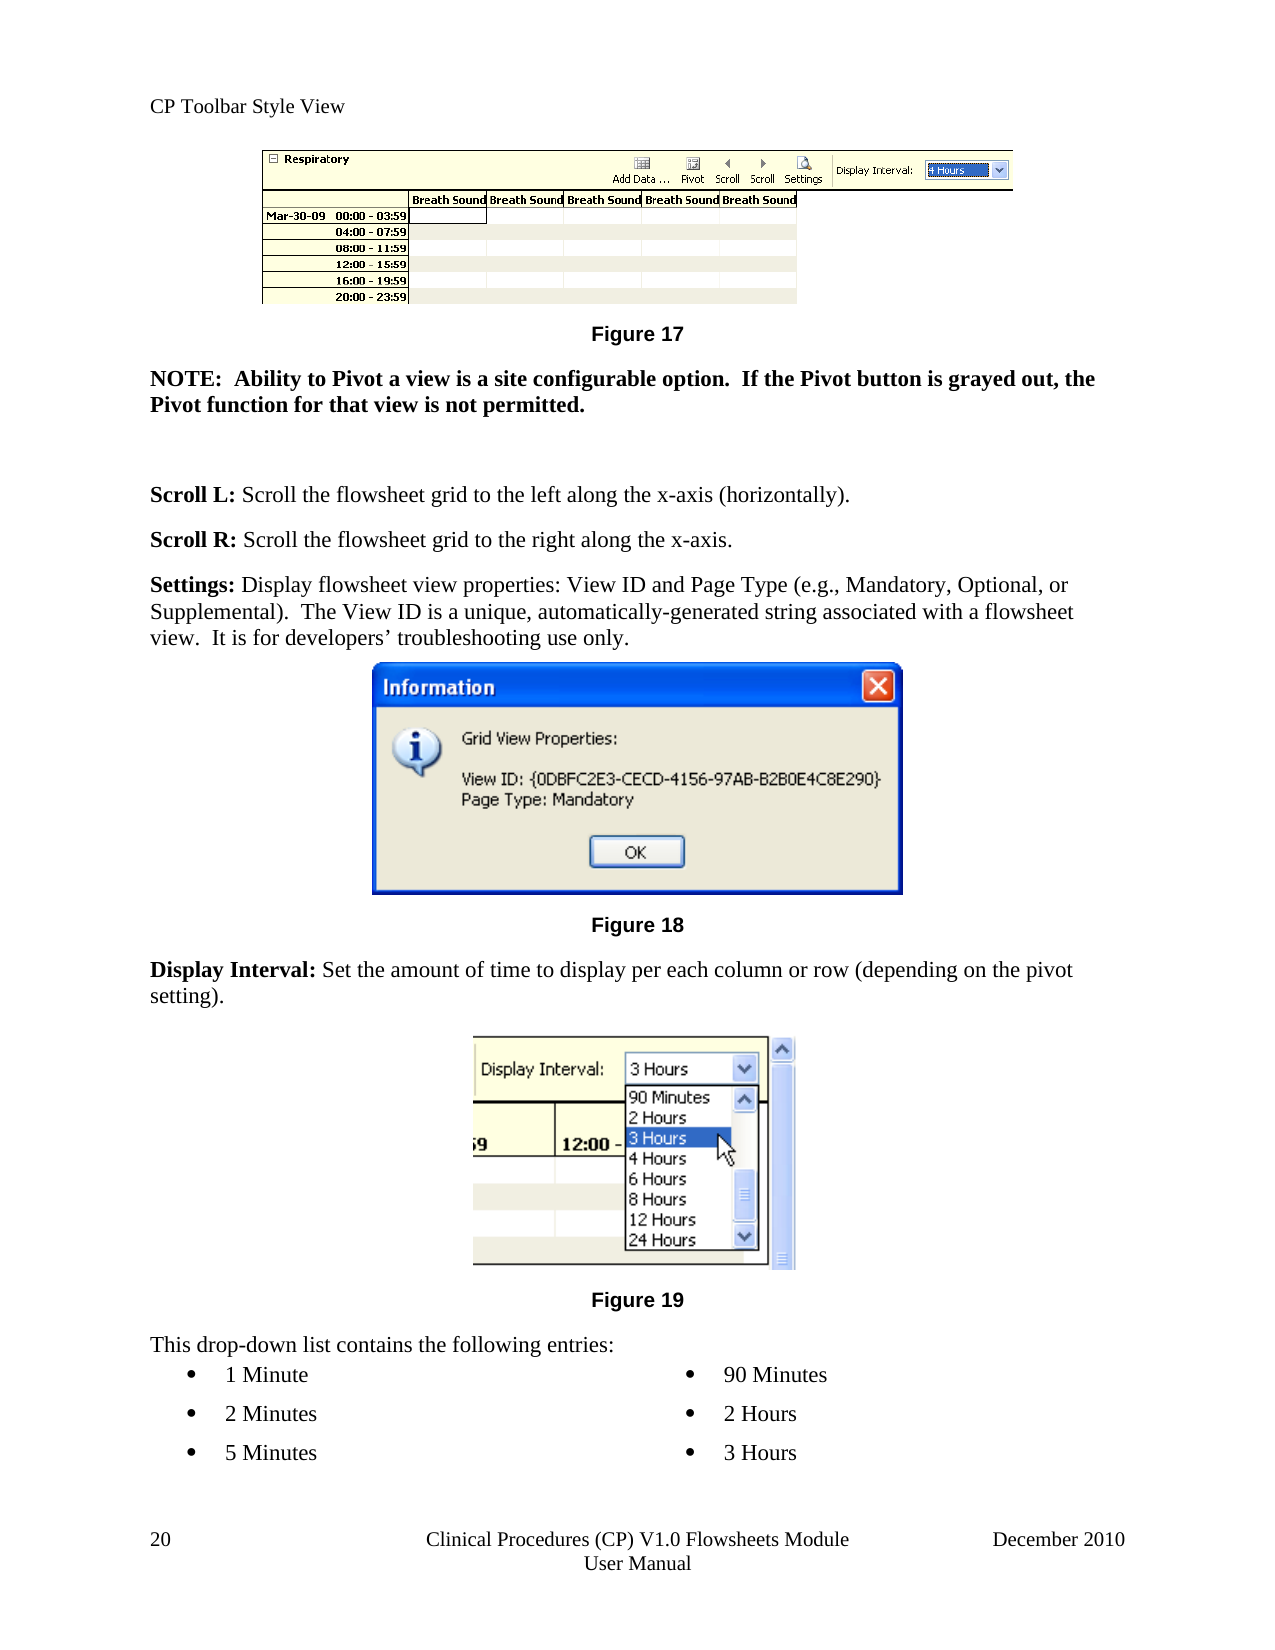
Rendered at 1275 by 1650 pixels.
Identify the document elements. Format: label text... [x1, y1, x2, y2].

picture [262, 149, 1013, 304]
picture [473, 1027, 802, 1270]
text NOTE: Ability to Pivot a view is a site configurable option. If the Pivot button is grayed out, the Pivot function for that view is not permitted. [150, 365, 1125, 417]
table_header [638, 1358, 1136, 1478]
text Display Interval: Set the amount of time to display per each column or row (depending on the pivot setting). [150, 956, 1125, 1008]
text Settings: Display flowsheet view properties: View ID and Page Type (e.g., Mandatory, Optional, or Supplemental). The View ID is a unique, automatically-generated string associated with a flowsheet view. It is for developers’ troubleshooting use only. [150, 571, 1125, 651]
text Scroll L: Scroll the flowsheet grid to the left along the x-axis (horizontally). [150, 481, 1125, 508]
text Scroll R: Scroll the flowsheet grid to the right along the x-axis. [150, 526, 1125, 553]
picture [372, 662, 903, 895]
text This drop-down list contains the following entries: [150, 1331, 1125, 1357]
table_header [139, 1358, 637, 1478]
